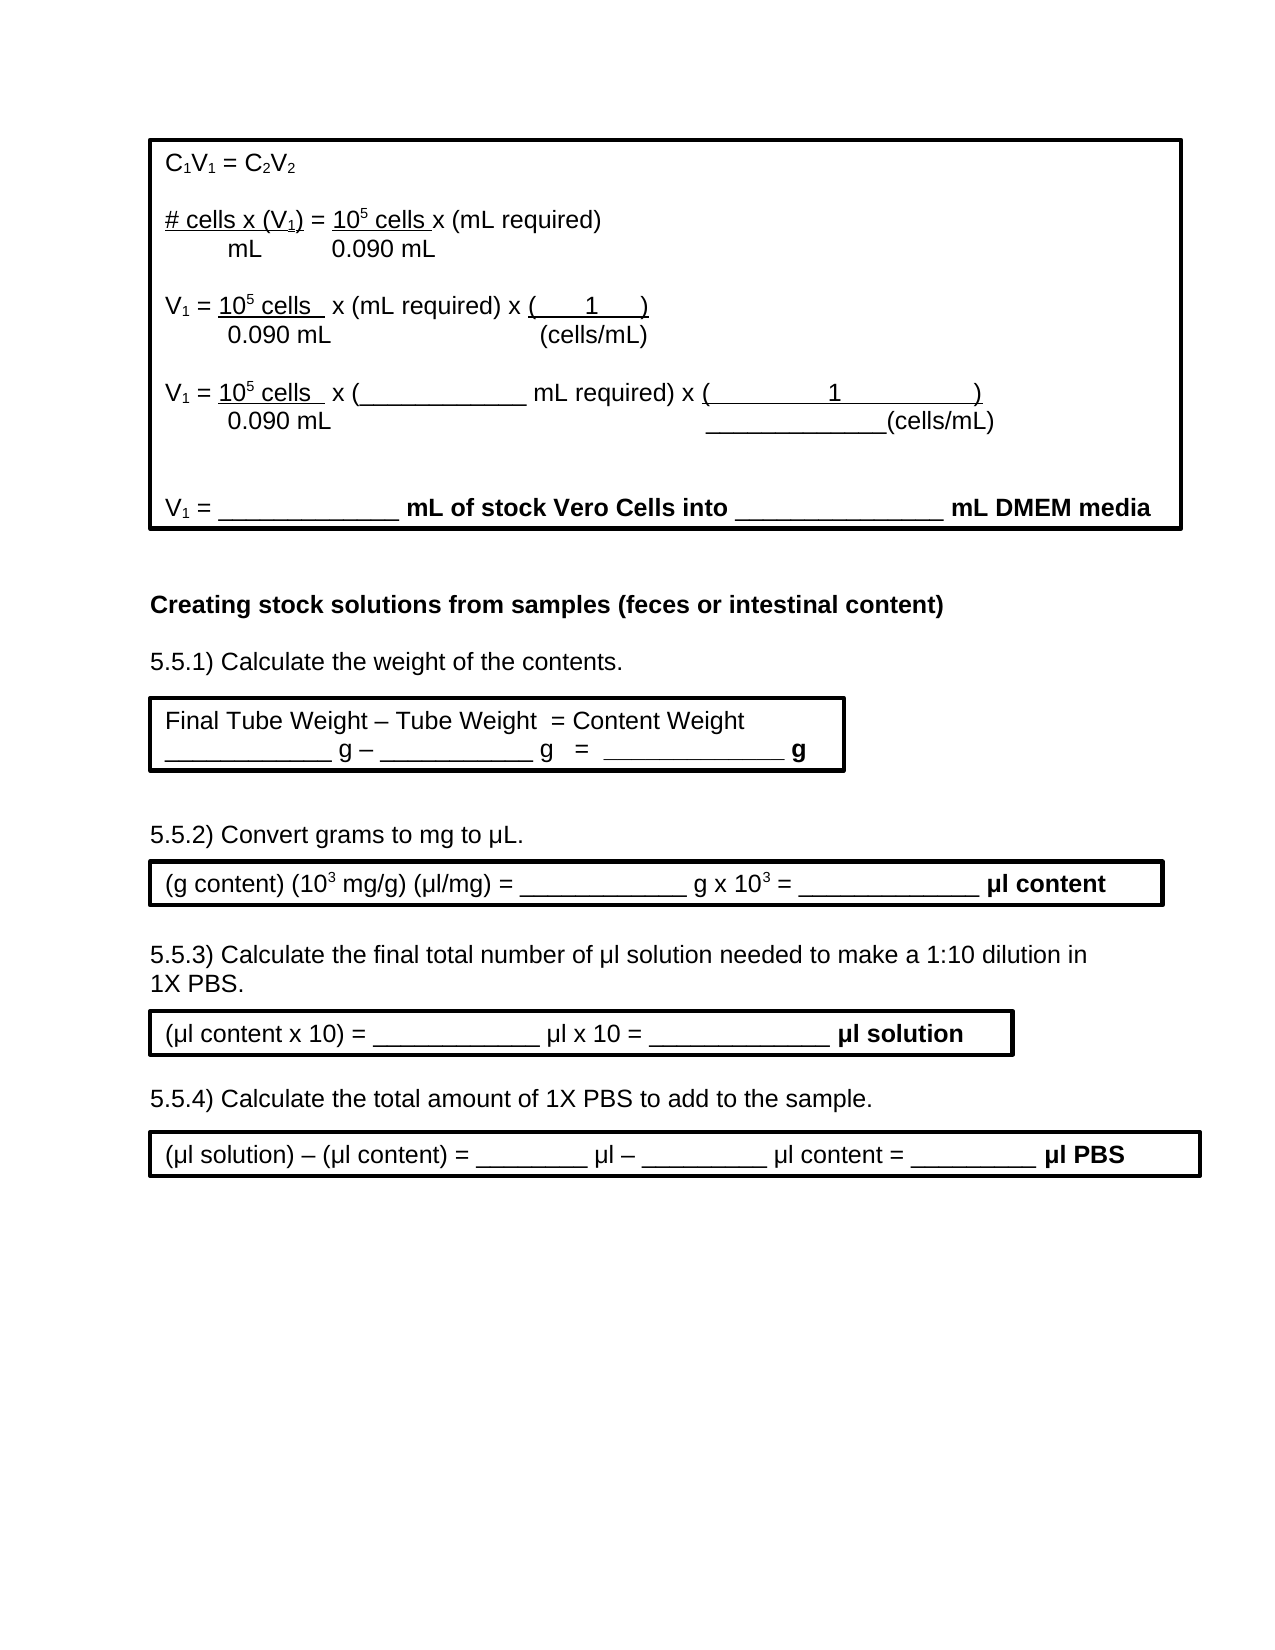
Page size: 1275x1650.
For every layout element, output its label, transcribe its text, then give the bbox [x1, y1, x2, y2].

text Creating stock solutions from samples (feces or intestinal content) [150, 590, 1125, 619]
text 5.5.3) Calculate the final total number of μl solution needed to make a 1:10 dilution in 1X PBS. [150, 940, 1125, 998]
text 5.5.1) Calculate the weight of the contents. [150, 647, 1125, 676]
text 5.5.2) Convert grams to mg to μL. [150, 820, 1125, 849]
text 5.5.4) Calculate the total amount of 1X PBS to add to the sample. [150, 1084, 1125, 1113]
